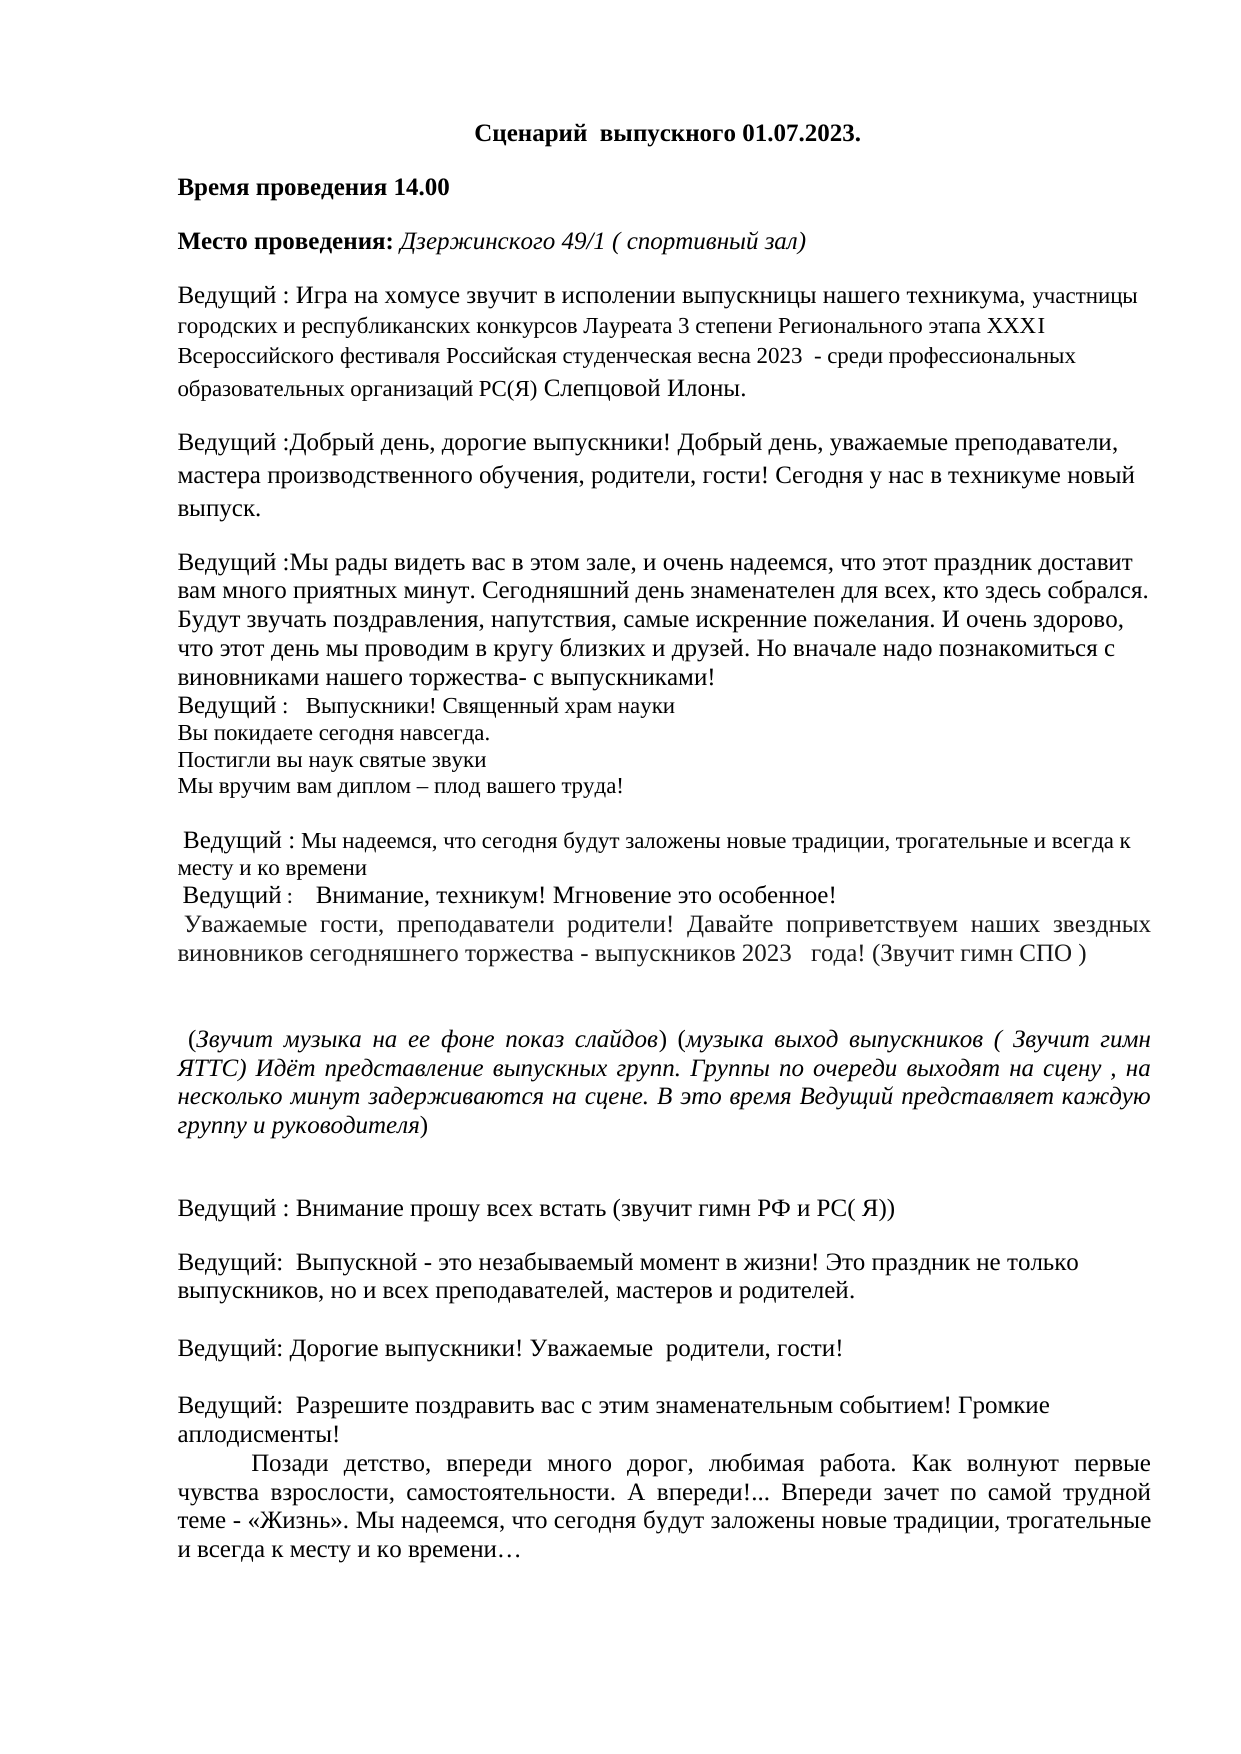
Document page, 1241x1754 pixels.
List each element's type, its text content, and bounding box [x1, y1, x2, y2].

text Ведущий: Разрешите поздравить вас с этим знаменательным событием! Громкие аплодисменты! [177, 1390, 1152, 1448]
text Уважаемые гости, преподаватели родители! Давайте поприветствуем наших звездных виновников сегодняшнего торжества - выпускников 2023 года! (Звучит гимн СПО ) [177, 909, 1152, 966]
text Ведущий : Выпускники! Священный храм науки [177, 691, 1152, 719]
text Позади детство, впереди много дорог, любимая работа. Как волнуют первые чувства взрослости, самостоятельности. А впереди!... Впереди зачет по самой трудной теме - «Жизнь». Мы надеемся, что сегодня будут заложены новые традиции, трогательные и всегда к месту и ко времени… [177, 1448, 1152, 1563]
text Ведущий: Дорогие выпускники! Уважаемые родители, гости! [177, 1333, 1152, 1362]
text Ведущий :Мы рады видеть вас в этом зале, и очень надеемся, что этот праздник доставит вам много приятных минут. Сегодняшний день знаменателен для всех, кто здесь собрался. Будут звучать поздравления, напутствия, самые искренние пожелания. И очень здорово, что этот день мы проводим в кругу близких и друзей. Но вначале надо познакомиться с виновниками нашего торжества- с выпускниками! [177, 547, 1152, 691]
text Ведущий :Добрый день, дорогие выпускники! Добрый день, уважаемые преподаватели, мастера производственного обучения, родители, гости! Сегодня у нас в техникуме новый выпуск. [177, 427, 1152, 522]
text Место проведения: Дзержинского 49/1 ( спортивный зал) [177, 226, 1152, 254]
text (Звучит музыка на ее фоне показ слайдов) (музыка выход выпускников ( Звучит гимн ЯТТС) Идёт представление выпускных групп. Группы по очереди выходят на сцену , на несколько минут задерживаются на сцене. В это время Ведущий представляет каждую группу и руководителя) [177, 1024, 1152, 1139]
text Ведущий : Внимание прошу всех встать (звучит гимн РФ и РС( Я)) [177, 1193, 1152, 1222]
text Сценарий выпускного 01.07.2023. [177, 118, 1152, 147]
text Мы вручим вам диплом – плод вашего труда! [177, 772, 1152, 798]
text Постигли вы наук святые звуки [177, 746, 1152, 772]
text Ведущий: Выпускной - это незабываемый момент в жизни! Это праздник не только выпускников, но и всех преподавателей, мастеров и родителей. [177, 1247, 1152, 1304]
text Вы покидаете сегодня навсегда. [177, 719, 1152, 746]
text Время проведения 14.00 [177, 172, 1152, 201]
text Ведущий : Внимание, техникум! Мгновение это особенное! [177, 880, 1152, 909]
text Ведущий : Мы надеемся, что сегодня будут заложены новые традиции, трогательные и всегда к месту и ко времени [177, 825, 1152, 880]
text Ведущий : Игра на хомусе звучит в исполении выпускницы нашего техникума, участницы городских и республиканских конкурсов Лауреата 3 степени Регионального этапа ХХХI Всероссийского фестиваля Российская студенческая весна 2023 - среди профессиональных образовательных организаций РС(Я) Слепцовой Илоны. [177, 280, 1152, 402]
